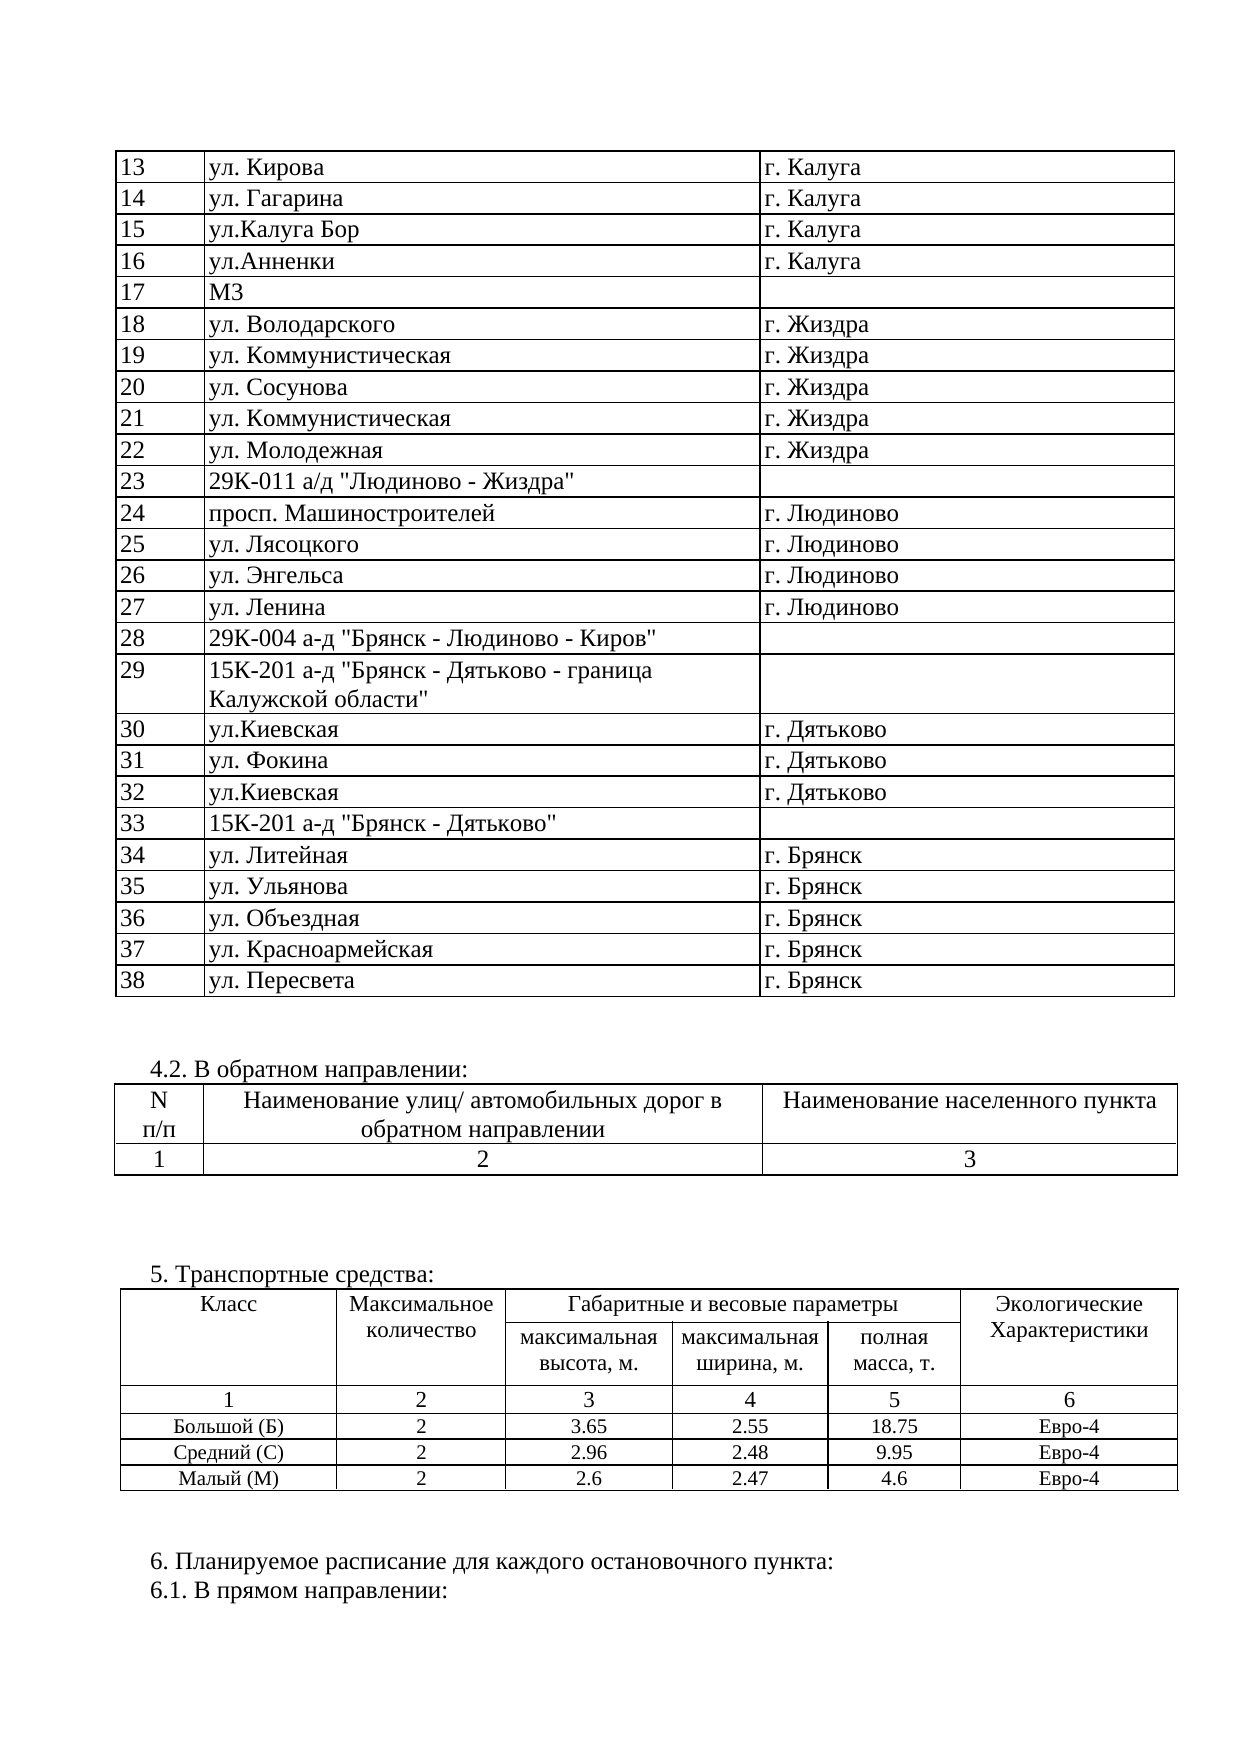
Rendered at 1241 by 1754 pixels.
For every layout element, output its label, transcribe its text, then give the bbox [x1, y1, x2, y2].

table_cell 2.48 [673, 1440, 827, 1464]
table_header Габаритные и весовые параметры [506, 1290, 960, 1321]
table_cell ул. Коммунистическая [205, 403, 759, 433]
table_header N п/п [115, 1085, 203, 1142]
table_cell 2 [337, 1414, 505, 1438]
table_cell ул. Коммунистическая [205, 340, 759, 370]
table_cell 1 [121, 1386, 336, 1413]
table_cell [761, 466, 1174, 496]
table_cell 25 [117, 529, 204, 559]
table_cell 3 [506, 1386, 672, 1413]
text 6. Планируемое расписание для каждого остановочного пункта: [150, 1546, 1090, 1575]
table_cell максимальная высота, м. [506, 1323, 672, 1385]
table_cell М3 [205, 277, 759, 307]
table_cell г. Жиздра [761, 309, 1174, 339]
table_cell 2.47 [673, 1466, 827, 1489]
table_cell ул. Лясоцкого [205, 529, 759, 559]
table_cell г. Дятьково [761, 777, 1174, 807]
table_cell Средний (С) [121, 1440, 336, 1464]
table_cell 36 [117, 903, 204, 933]
table_cell [761, 808, 1174, 838]
table_cell г. Жиздра [761, 340, 1174, 370]
table_cell 2 [337, 1466, 505, 1489]
table_cell 29К-004 а-д "Брянск - Людиново - Киров" [205, 623, 759, 653]
table_cell ул.Калуга Бор [205, 215, 759, 244]
table_cell ул. Володарского [205, 309, 759, 339]
table_cell ул. Ленина [205, 592, 759, 622]
table_cell [761, 623, 1174, 653]
table_cell г. Калуга [761, 183, 1174, 213]
table_cell 17 [117, 277, 204, 307]
table_cell 22 [117, 435, 204, 464]
table_header Максимальное количество [337, 1290, 505, 1385]
table_cell г. Калуга [761, 215, 1174, 244]
table_cell 34 [117, 840, 204, 870]
table_cell ул.Киевская [205, 714, 759, 744]
table_header Экологические Характеристики [961, 1290, 1177, 1385]
table_cell Евро-4 [961, 1466, 1177, 1489]
table_cell Большой (Б) [121, 1414, 336, 1438]
table_cell 30 [117, 714, 204, 744]
table_cell г. Дятьково [761, 746, 1174, 775]
table_cell 9.95 [829, 1440, 960, 1464]
table_cell 2 [337, 1386, 505, 1413]
table_cell 31 [117, 746, 204, 775]
table_cell г. Жиздра [761, 372, 1174, 402]
table_cell г. Людиново [761, 592, 1174, 622]
table_cell г. Жиздра [761, 435, 1174, 464]
table_cell ул. Красноармейская [205, 934, 759, 964]
table_cell ул. Пересвета [205, 966, 759, 996]
table_cell ул. Литейная [205, 840, 759, 870]
table_cell 14 [117, 183, 204, 213]
table_cell г. Брянск [761, 934, 1174, 964]
table_cell 2.55 [673, 1414, 827, 1438]
table_cell 38 [117, 966, 204, 996]
table_cell просп. Машиностроителей [205, 498, 759, 527]
table_cell 18.75 [829, 1414, 960, 1438]
table_cell ул. Объездная [205, 903, 759, 933]
table_cell г. Брянск [761, 840, 1174, 870]
table_cell [761, 277, 1174, 307]
table_cell 24 [117, 498, 204, 527]
table_cell г. Людиново [761, 498, 1174, 527]
table_header Наименование улиц/ автомобильных дорог в обратном направлении [204, 1085, 762, 1142]
table_cell ул. Сосунова [205, 372, 759, 402]
text 6.1. В прямом направлении: [150, 1575, 1090, 1604]
table_cell г. Жиздра [761, 403, 1174, 433]
text 5. Транспортные средства: [150, 1259, 1090, 1288]
table_cell 4.6 [829, 1466, 960, 1489]
table_cell 29К-011 а/д "Людиново - Жиздра" [205, 466, 759, 496]
table_cell 3.65 [506, 1414, 672, 1438]
table_header Наименование населенного пункта [763, 1085, 1177, 1142]
table_cell ул. Кирова [205, 152, 759, 181]
table_cell 4 [673, 1386, 827, 1413]
table_cell Евро-4 [961, 1414, 1177, 1438]
table_cell 29 [117, 655, 204, 712]
table_cell г. Брянск [761, 903, 1174, 933]
table_header Класс [121, 1290, 336, 1385]
table_cell г. Брянск [761, 871, 1174, 901]
table_cell г. Людиново [761, 561, 1174, 590]
table_cell 3 [763, 1143, 1177, 1174]
table_cell 23 [117, 466, 204, 496]
table_cell 2 [337, 1440, 505, 1464]
table_cell [761, 655, 1174, 712]
table_cell г. Калуга [761, 246, 1174, 276]
text 4.2. В обратном направлении: [150, 1054, 1090, 1083]
table_cell ул. Ульянова [205, 871, 759, 901]
table_cell 2.6 [506, 1466, 672, 1489]
table_cell 33 [117, 808, 204, 838]
table_cell полная масса, т. [829, 1323, 960, 1385]
table_cell ул. Энгельса [205, 561, 759, 590]
table_cell 15 [117, 215, 204, 244]
table_cell ул.Анненки [205, 246, 759, 276]
table_cell 21 [117, 403, 204, 433]
table_cell ул. Гагарина [205, 183, 759, 213]
table_cell ул.Киевская [205, 777, 759, 807]
table_cell 27 [117, 592, 204, 622]
table_cell 15К-201 а-д "Брянск - Дятьково" [205, 808, 759, 838]
table_cell 28 [117, 623, 204, 653]
table_cell ул. Фокина [205, 746, 759, 775]
table_cell 32 [117, 777, 204, 807]
table_cell Евро-4 [961, 1440, 1177, 1464]
table_cell ул. Молодежная [205, 435, 759, 464]
table_cell 37 [117, 934, 204, 964]
table_cell 18 [117, 309, 204, 339]
table_cell 1 [115, 1144, 203, 1174]
table_cell 6 [961, 1386, 1177, 1413]
table_cell 26 [117, 561, 204, 590]
table_cell 2 [204, 1144, 762, 1174]
table_cell г. Калуга [761, 152, 1174, 181]
table_cell 16 [117, 246, 204, 276]
table_cell максимальная ширина, м. [673, 1323, 827, 1385]
table_cell 35 [117, 871, 204, 901]
table_cell 15К-201 а-д "Брянск - Дятьково - граница Калужской области" [205, 655, 759, 712]
table_cell 19 [117, 340, 204, 370]
table_cell 5 [829, 1386, 960, 1413]
table_cell Малый (М) [121, 1466, 336, 1489]
table_cell 2.96 [506, 1440, 672, 1464]
table_cell г. Брянск [761, 966, 1174, 996]
table_cell 13 [117, 152, 204, 181]
table_cell 20 [117, 372, 204, 402]
table_cell г. Людиново [761, 529, 1174, 559]
table_cell г. Дятьково [761, 714, 1174, 744]
